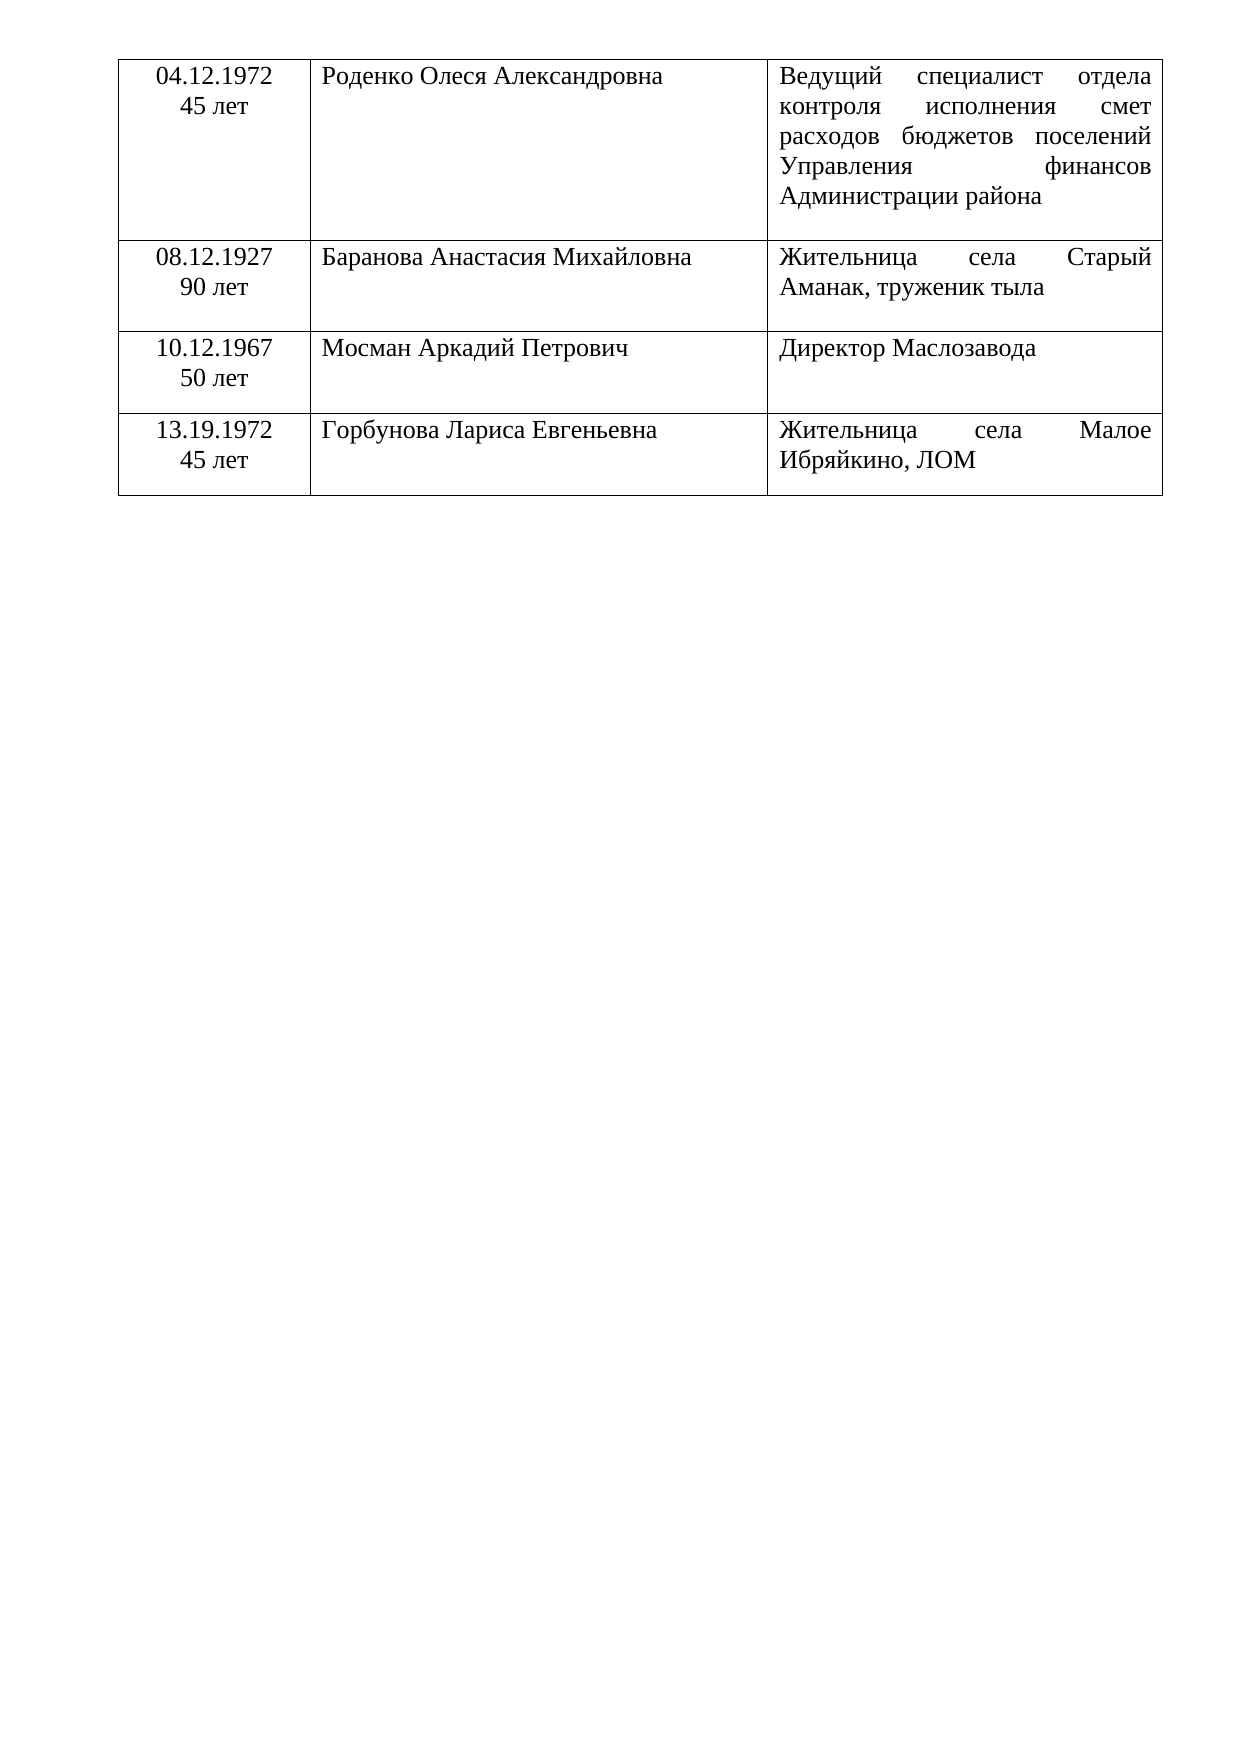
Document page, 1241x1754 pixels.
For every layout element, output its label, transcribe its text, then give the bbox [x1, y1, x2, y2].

table_cell Роденко Олеся Александровна [311, 60, 767, 240]
table_cell Жительница села Старый Аманак, труженик тыла [768, 241, 1162, 331]
table_cell Ведущий специалист отдела контроля исполнения смет расходов бюджетов поселений Управления финансов Администрации района [768, 60, 1162, 240]
table_cell Баранова Анастасия Михайловна [311, 241, 767, 331]
table_cell Директор Маслозавода [768, 332, 1162, 413]
table_cell 08.12.1927 90 лет [119, 241, 310, 331]
table_cell Горбунова Лариса Евгеньевна [311, 414, 767, 495]
table_cell Жительница села Малое Ибряйкино, ЛОМ [768, 414, 1162, 495]
table_cell 04.12.1972 45 лет [119, 60, 310, 240]
table_cell 13.19.1972 45 лет [119, 414, 310, 495]
table_cell Мосман Аркадий Петрович [311, 332, 767, 413]
table_cell 10.12.1967 50 лет [119, 332, 310, 413]
